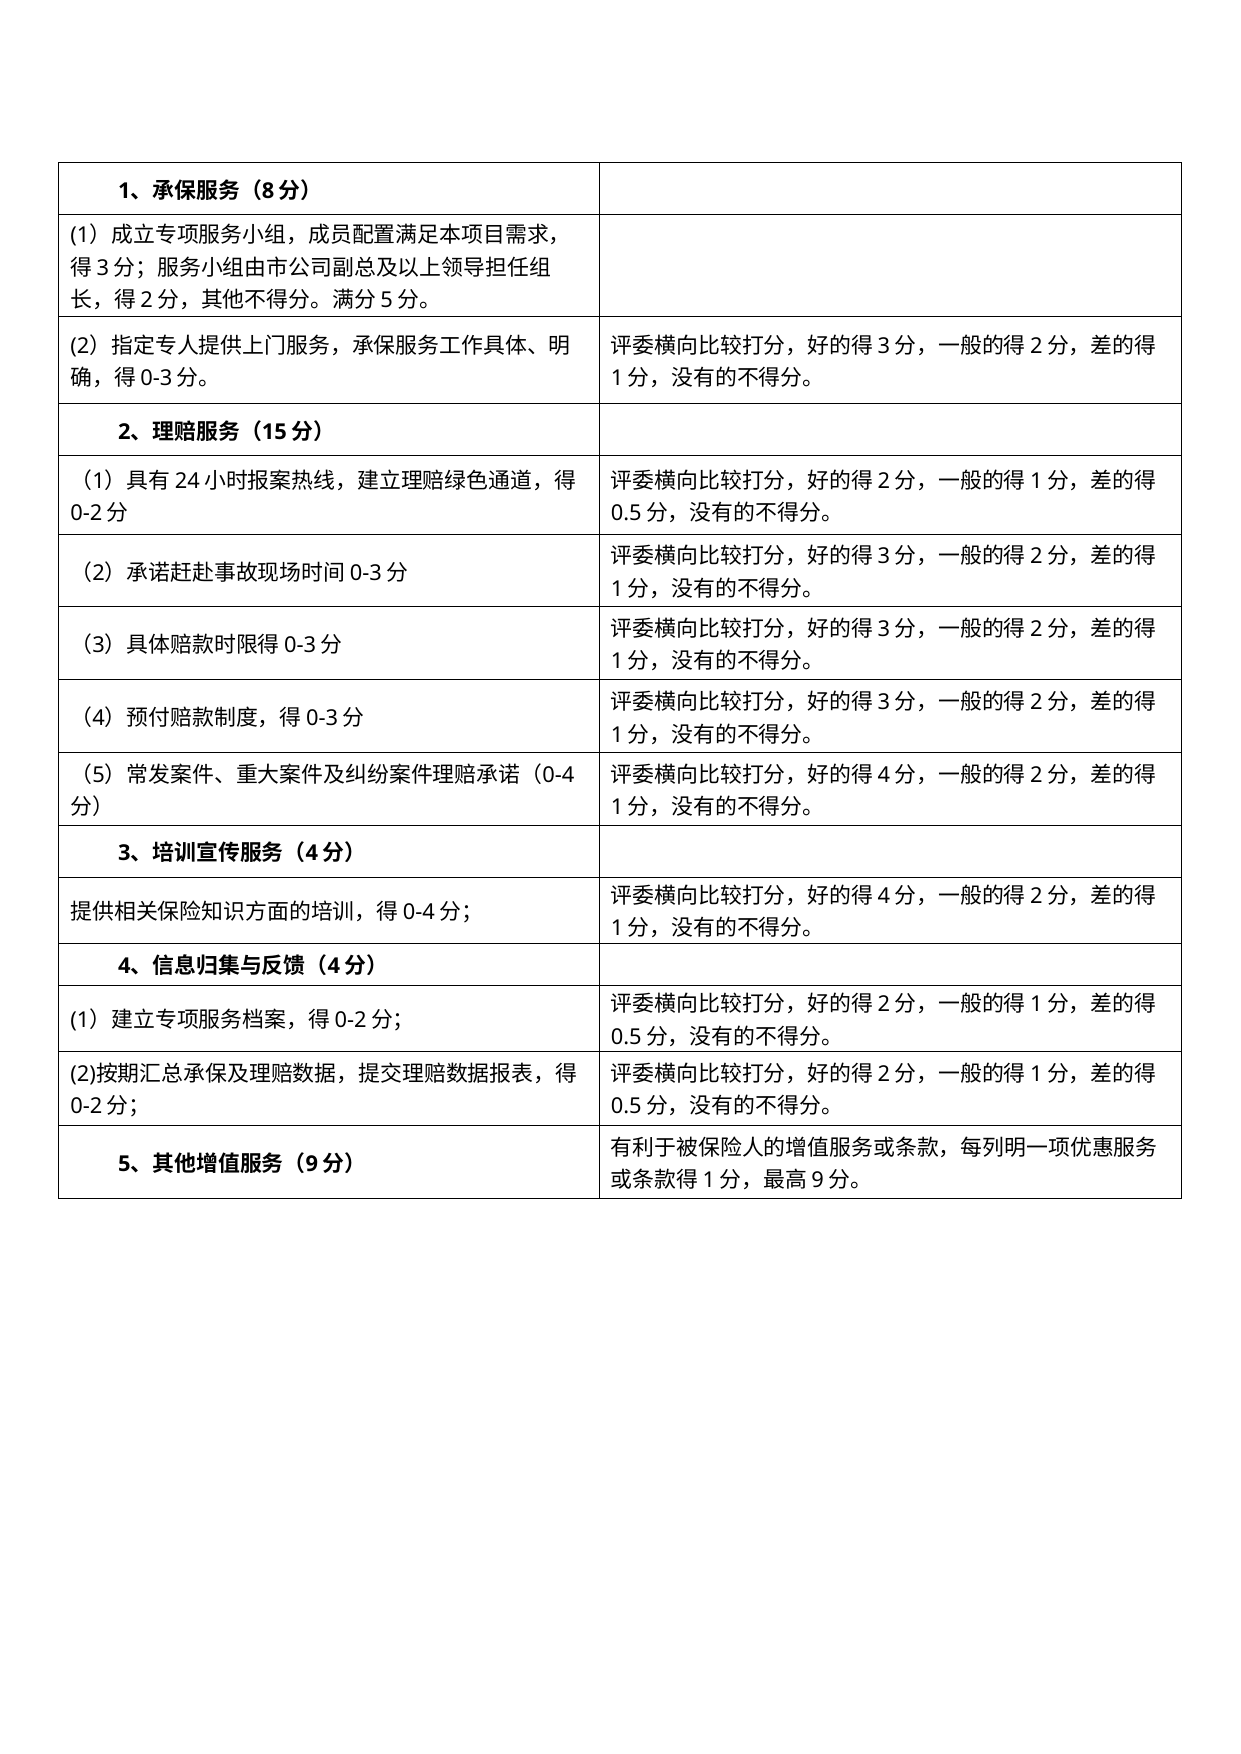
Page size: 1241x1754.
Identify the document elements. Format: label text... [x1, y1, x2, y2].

table_cell （4）预付赔款制度，得0-3分 [59, 680, 599, 752]
table_cell （1）具有24小时报案热线，建立理赔绿色通道，得0-2分 [59, 456, 599, 534]
table_cell 5、其他增值服务（9分） [59, 1126, 599, 1198]
table_cell 3、培训宣传服务（4分） [59, 826, 599, 877]
table_cell 评委横向比较打分，好的得3分，一般的得2分，差的得1分，没有的不得分。 [600, 607, 1181, 679]
table_cell [600, 215, 1181, 316]
table_cell 2、理赔服务（15分） [59, 404, 599, 455]
table_cell [600, 944, 1181, 985]
table_cell （3）具体赔款时限得0-3分 [59, 607, 599, 679]
table_cell [600, 404, 1181, 455]
table_cell 评委横向比较打分，好的得4分，一般的得2分，差的得1分，没有的不得分。 [600, 753, 1181, 825]
table_cell 评委横向比较打分，好的得2分，一般的得1分，差的得0.5分，没有的不得分。 [600, 456, 1181, 534]
table_cell （5）常发案件、重大案件及纠纷案件理赔承诺（0-4分） [59, 753, 599, 825]
table_cell (1）建立专项服务档案，得0-2分； [59, 986, 599, 1051]
table_cell (2)按期汇总承保及理赔数据，提交理赔数据报表，得0-2分； [59, 1052, 599, 1124]
table_cell [600, 826, 1181, 877]
table_cell 评委横向比较打分，好的得4分，一般的得2分，差的得1分，没有的不得分。 [600, 878, 1181, 943]
table_cell 4、信息归集与反馈（4分） [59, 944, 599, 985]
table_cell 有利于被保险人的增值服务或条款，每列明一项优惠服务或条款得1分，最高9分。 [600, 1126, 1181, 1198]
table_cell 评委横向比较打分，好的得3分，一般的得2分，差的得1分，没有的不得分。 [600, 535, 1181, 606]
table_cell 评委横向比较打分，好的得3分，一般的得2分，差的得1分，没有的不得分。 [600, 680, 1181, 752]
table_cell (1）成立专项服务小组，成员配置满足本项目需求，得3分；服务小组由市公司副总及以上领导担任组长，得2分，其他不得分。满分5分。 [59, 215, 599, 316]
table_cell (2）指定专人提供上门服务，承保服务工作具体、明确，得0-3分。 [59, 317, 599, 403]
table_cell （2）承诺赶赴事故现场时间0-3分 [59, 535, 599, 606]
table_cell 评委横向比较打分，好的得2分，一般的得1分，差的得0.5分，没有的不得分。 [600, 1052, 1181, 1124]
table_cell 提供相关保险知识方面的培训，得0-4分； [59, 878, 599, 943]
table_cell 评委横向比较打分，好的得2分，一般的得1分，差的得0.5分，没有的不得分。 [600, 986, 1181, 1051]
table_cell 评委横向比较打分，好的得3分，一般的得2分，差的得1分，没有的不得分。 [600, 317, 1181, 403]
table_cell [600, 163, 1181, 214]
table_cell 1、承保服务（8分） [59, 163, 599, 214]
